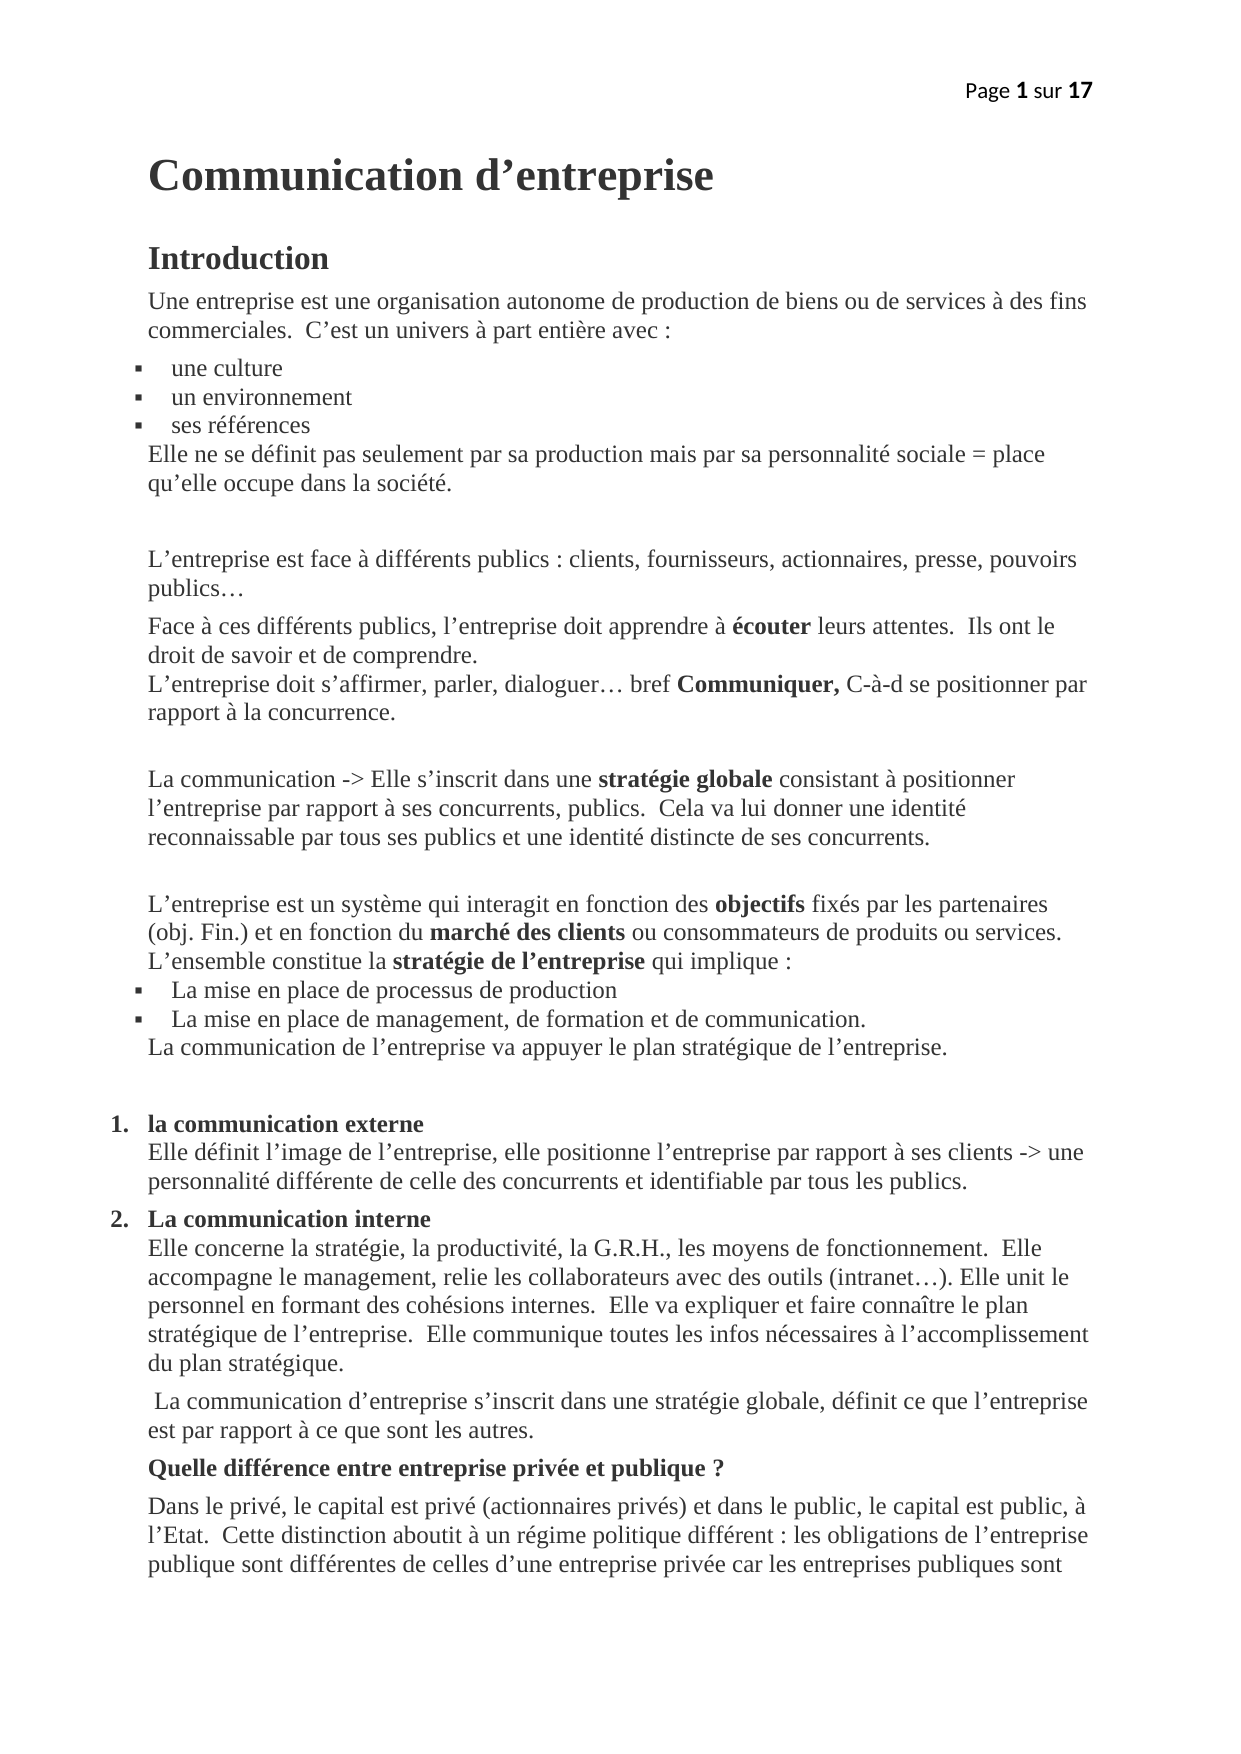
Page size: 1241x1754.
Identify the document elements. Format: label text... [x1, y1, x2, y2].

text Introduction [148, 238, 1093, 277]
text Face à ces différents publics, l’entreprise doit apprendre à écouter leurs attentes. Ils ont le droit de savoir et de comprendre. [148, 611, 1093, 669]
text La communication de l’entreprise va appuyer le plan stratégique de l’entreprise. [148, 1032, 1093, 1061]
text Elle concerne la stratégie, la productivité, la G.R.H., les moyens de fonctionnement. Elle accompagne le management, relie les collaborateurs avec des outils (intranet…). Elle unit le personnel en formant des cohésions internes. Elle va expliquer et faire connaître le plan stratégique de l’entreprise. Elle communique toutes les infos nécessaires à l’accomplissement du plan stratégique. [148, 1233, 1093, 1377]
text L’entreprise est un système qui interagit en fonction des objectifs fixés par les partenaires (obj. Fin.) et en fonction du marché des clients ou consommateurs de produits ou services. L’ensemble constitue la stratégie de l’entreprise qui implique : [148, 889, 1093, 975]
list La mise en place de management, de formation et de communication. [133, 1004, 1093, 1032]
text L’entreprise est face à différents publics : clients, fournisseurs, actionnaires, presse, pouvoirs publics… [148, 544, 1093, 602]
text L’entreprise doit s’affirmer, parler, dialoguer… bref Communiquer, C-à-d se positionner par rapport à la concurrence. [148, 669, 1093, 726]
text La communication -> Elle s’inscrit dans une stratégie globale consistant à positionner l’entreprise par rapport à ses concurrents, publics. Cela va lui donner une identité reconnaissable par tous ses publics et une identité distincte de ses concurrents. [148, 764, 1093, 851]
list La communication interne [110, 1204, 1093, 1233]
list un environnement [133, 382, 1093, 411]
text Communication d’entreprise [148, 148, 1093, 200]
text Elle définit l’image de l’entreprise, elle positionne l’entreprise par rapport à ses clients -> une personnalité différente de celle des concurrents et identifiable par tous les publics. [148, 1137, 1093, 1195]
text La communication d’entreprise s’inscrit dans une stratégie globale, définit ce que l’entreprise est par rapport à ce que sont les autres. [148, 1386, 1093, 1444]
text Elle ne se définit pas seulement par sa production mais par sa personnalité sociale = place qu’elle occupe dans la société. [148, 439, 1093, 497]
list une culture [133, 353, 1093, 382]
text Quelle différence entre entreprise privée et publique ? [148, 1453, 1093, 1482]
list ses références [133, 411, 1093, 439]
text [148, 1491, 1093, 1577]
text Une entreprise est une organisation autonome de production de biens ou de services à des fins commerciales. C’est un univers à part entière avec : [148, 286, 1093, 344]
list La mise en place de processus de production [133, 975, 1093, 1004]
list la communication externe [110, 1109, 1093, 1137]
